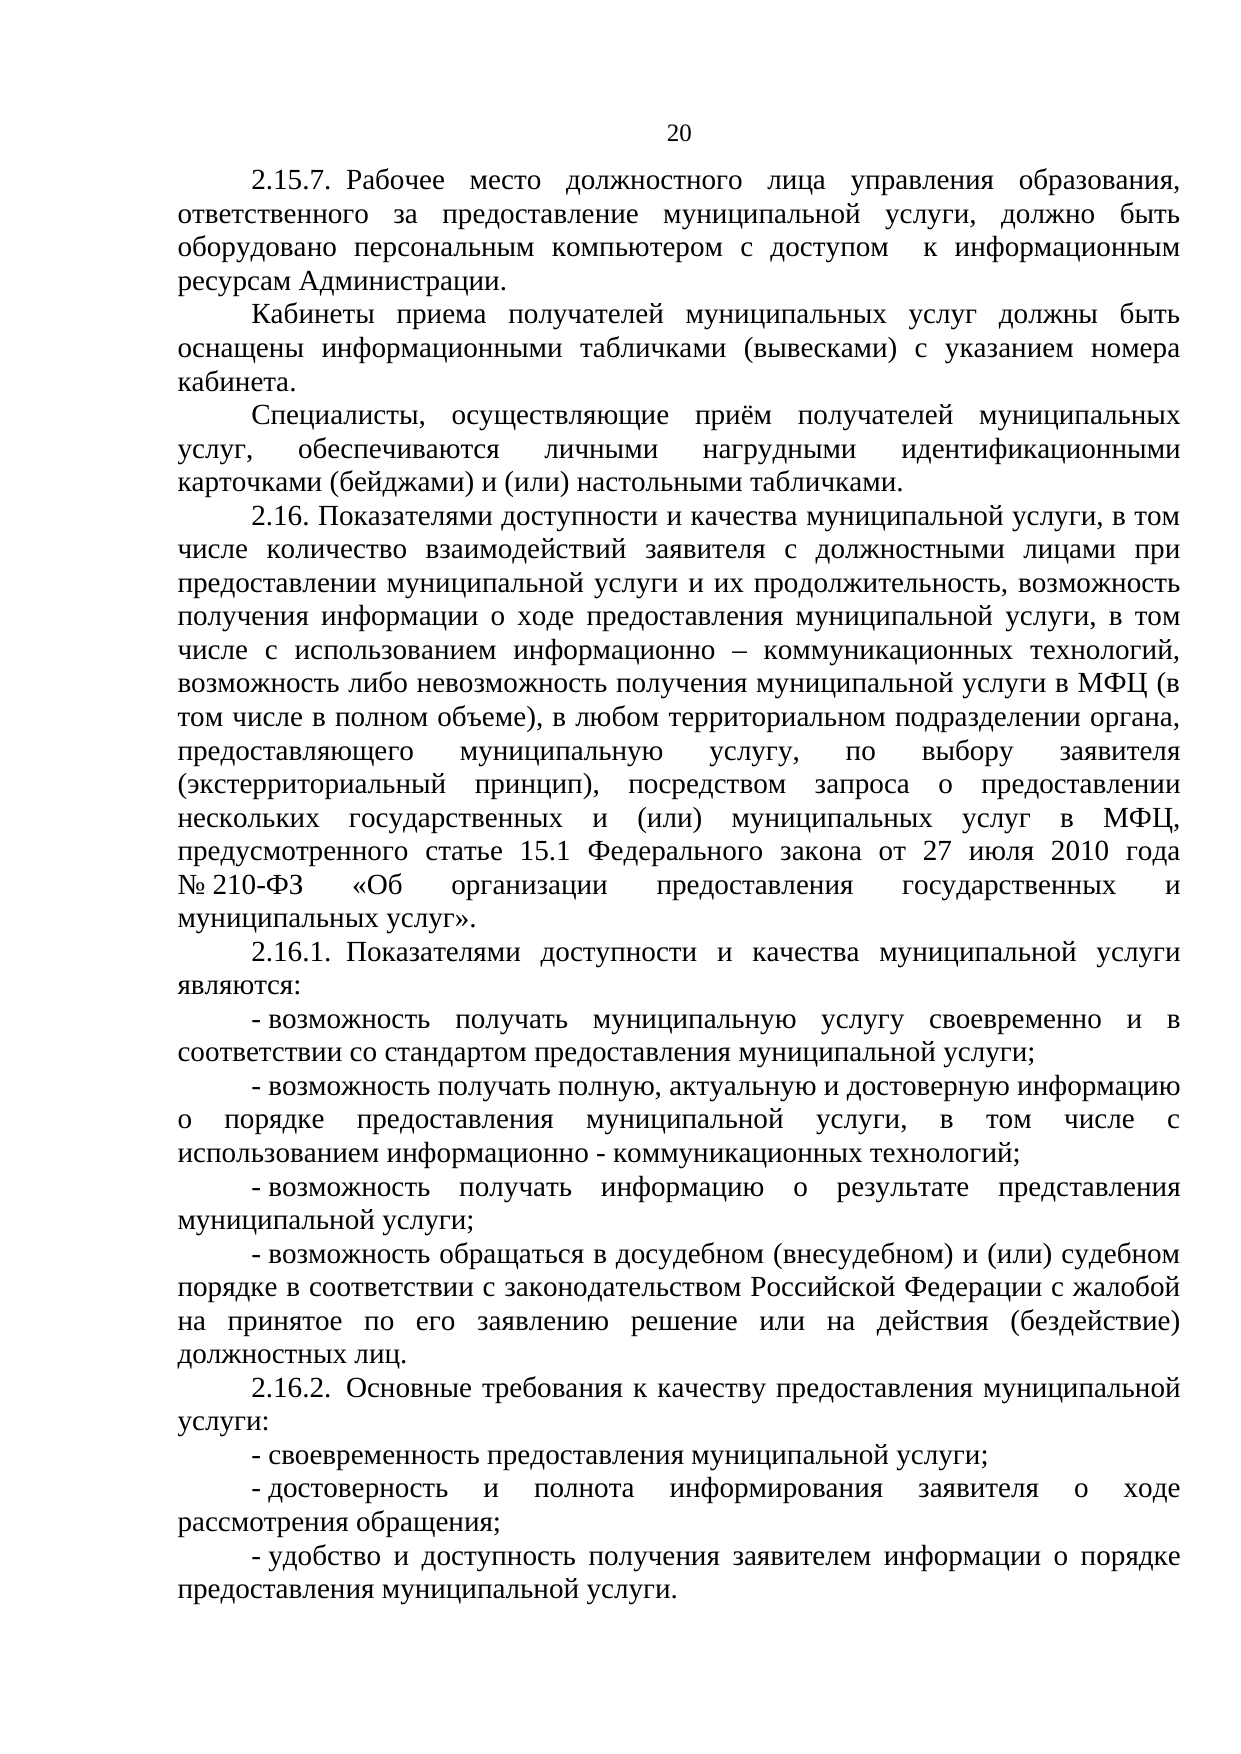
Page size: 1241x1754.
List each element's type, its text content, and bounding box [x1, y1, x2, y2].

text - возможность получать информацию о результате представления муниципальной услуги; [177, 1169, 1181, 1236]
text - достоверность и полнота информирования заявителя о ходе рассмотрения обращения; [177, 1471, 1181, 1538]
text - возможность получать полную, актуальную и достоверную информацию о порядке предоставления муниципальной услуги, в том числе с использованием информационно - коммуникационных технологий; [177, 1068, 1181, 1169]
text Кабинеты приема получателей муниципальных услуг должны быть оснащены информационными табличками (вывесками) с указанием номера кабинета. [177, 297, 1181, 397]
text Специалисты, осуществляющие приём получателей муниципальных услуг, обеспечиваются личными нагрудными идентификационными карточками (бейджами) и (или) настольными табличками. [177, 397, 1181, 498]
text - возможность получать муниципальную услугу своевременно и в соответствии со стандартом предоставления муниципальной услуги; [177, 1001, 1181, 1068]
text - удобство и доступность получения заявителем информации о порядке предоставления муниципальной услуги. [177, 1538, 1181, 1605]
text 2.16.2. Основные требования к качеству предоставления муниципальной услуги: [177, 1370, 1181, 1437]
text 2.16.1. Показателями доступности и качества муниципальной услуги являются: [177, 934, 1181, 1001]
text - возможность обращаться в досудебном (внесудебном) и (или) судебном порядке в соответствии с законодательством Российской Федерации с жалобой на принятое по его заявлению решение или на действия (бездействие) должностных лиц. [177, 1236, 1181, 1370]
text - своевременность предоставления муниципальной услуги; [177, 1437, 1181, 1471]
text 2.16. Показателями доступности и качества муниципальной услуги, в том числе количество взаимодействий заявителя с должностными лицами при предоставлении муниципальной услуги и их продолжительность, возможность получения информации о ходе предоставления муниципальной услуги, в том числе с использованием информационно – коммуникационных технологий, возможность либо невозможность получения муниципальной услуги в МФЦ (в том числе в полном объеме), в любом территориальном подразделении органа, предоставляющего муниципальную услугу, по выбору заявителя (экстерриториальный принцип), посредством запроса о предоставлении нескольких государственных и (или) муниципальных услуг в МФЦ, предусмотренного статье 15.1 Федерального закона от 27 июля 2010 года № 210-ФЗ «Об организации предоставления государственных и муниципальных услуг». [177, 498, 1181, 934]
text 2.15.7. Рабочее место должностного лица управления образования, ответственного за предоставление муниципальной услуги, должно быть оборудовано персональным компьютером с доступом к информационным ресурсам Администрации. [177, 162, 1181, 297]
